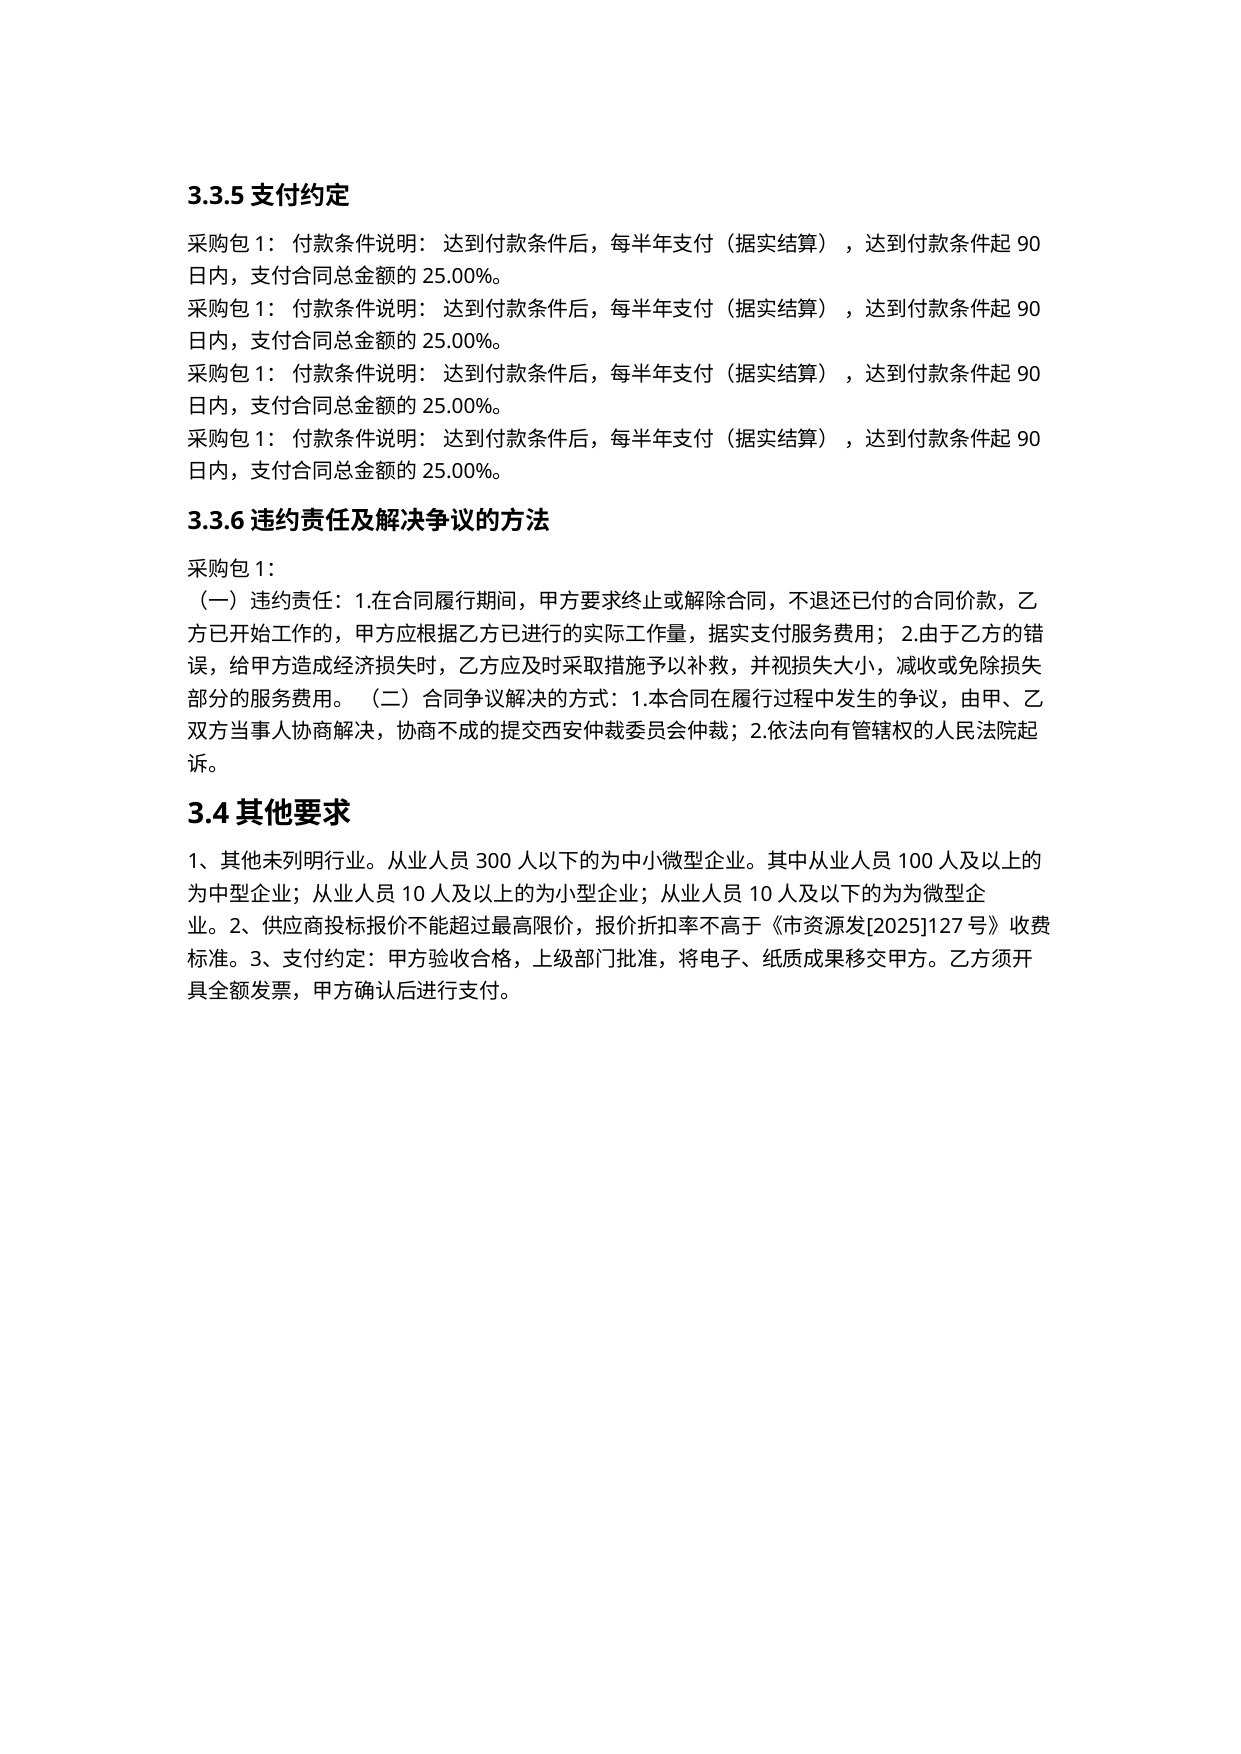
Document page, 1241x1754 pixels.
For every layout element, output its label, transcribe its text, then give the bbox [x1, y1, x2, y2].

text 3.3.6违约责任及解决争议的方法 [187, 487, 1053, 552]
text 3.4其他要求 [187, 779, 1053, 844]
text （一）违约责任：1.在合同履行期间，甲方要求终止或解除合同，不退还已付的合同价款，乙方已开始工作的，甲方应根据乙方已进行的实际工作量，据实支付服务费用； 2.由于乙方的错误，给甲方造成经济损失时，乙方应及时采取措施予以补救，并视损失大小，减收或免除损失部分的服务费用。 （二）合同争议解决的方式：1.本合同在履行过程中发生的争议，由甲、乙双方当事人协商解决，协商不成的提交西安仲裁委员会仲裁；2.依法向有管辖权的人民法院起诉。 [187, 584, 1053, 779]
text 采购包1： 付款条件说明： 达到付款条件后，每半年支付（据实结算） ，达到付款条件起 90 日内，支付合同总金额的 25.00%。 [187, 292, 1053, 357]
text 采购包1： [187, 552, 1053, 584]
text 采购包1： 付款条件说明： 达到付款条件后，每半年支付（据实结算） ，达到付款条件起 90 日内，支付合同总金额的 25.00%。 [187, 422, 1053, 487]
text 3.3.5支付约定 [187, 162, 1053, 227]
text 采购包1： 付款条件说明： 达到付款条件后，每半年支付（据实结算） ，达到付款条件起 90 日内，支付合同总金额的 25.00%。 [187, 357, 1053, 422]
text 1、其他未列明行业。从业人员 300 人以下的为中小微型企业。其中从业人员 100 人及以上的为中型企业；从业人员 10 人及以上的为小型企业；从业人员 10 人及以下的为为微型企业。2、供应商投标报价不能超过最高限价，报价折扣率不高于《市资源发[2025]127号》收费标准。3、支付约定：甲方验收合格，上级部门批准，将电子、纸质成果移交甲方。乙方须开具全额发票，甲方确认后进行支付。 [187, 844, 1053, 1007]
text 采购包1： 付款条件说明： 达到付款条件后，每半年支付（据实结算） ，达到付款条件起 90 日内，支付合同总金额的 25.00%。 [187, 227, 1053, 292]
